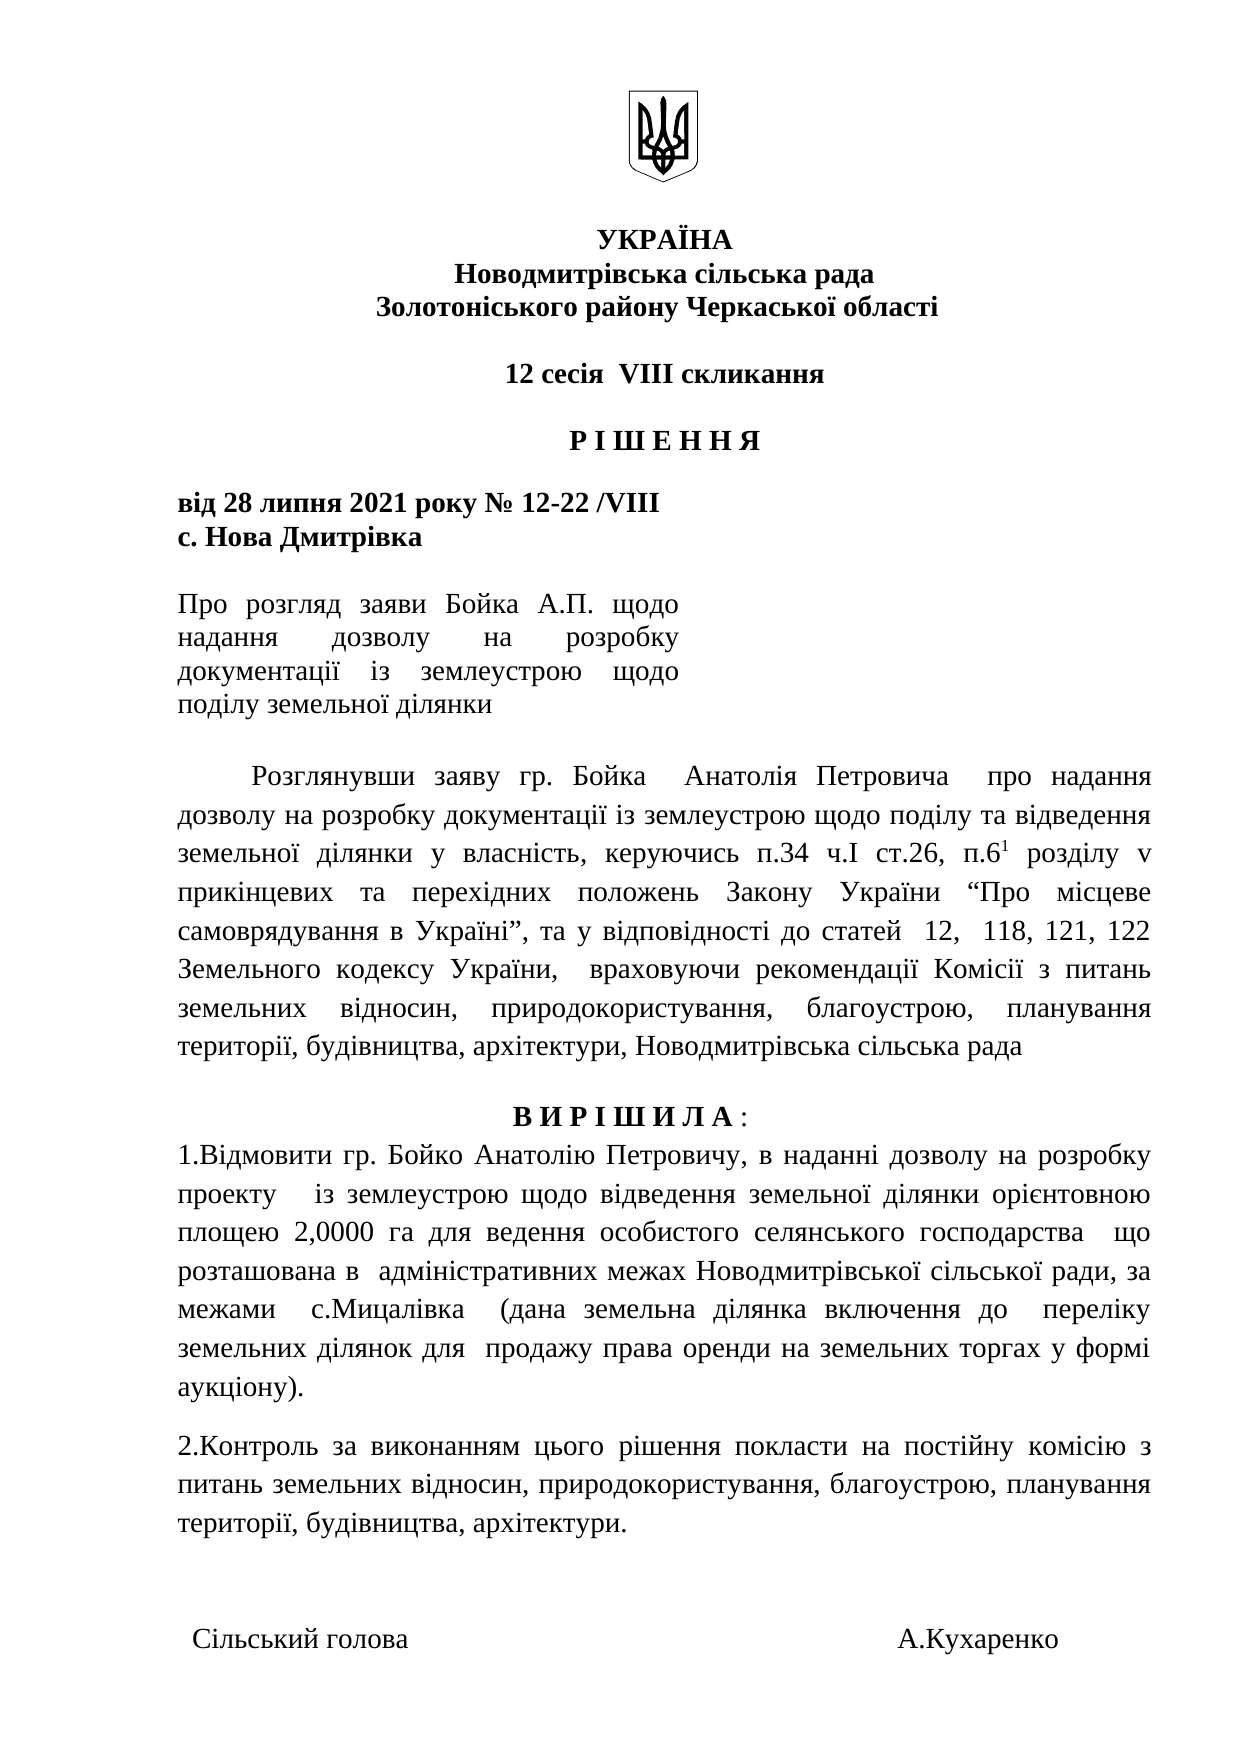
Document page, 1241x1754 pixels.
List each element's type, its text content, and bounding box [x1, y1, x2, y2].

text Про розгляд заяви Бойка А.П. щодо надання дозволу на розробку документації із землеустрою щодо поділу земельної ділянки [177, 586, 679, 720]
text 1.Відмовити гр. Бойко Анатолію Петровичу, в наданні дозволу на розробку проекту із землеустрою щодо відведення земельної ділянки орієнтовною площею 2,0000 га для ведення особистого селянського господарства що розташована в адміністративних межах Новодмитрівської сільської ради, за межами с.Мицалівка (дана земельна ділянка включення до переліку земельних ділянок для продажу права оренди на земельних торгах у формі аукціону). [177, 1137, 1152, 1402]
text Р І Ш Е Н Н Я [177, 423, 1152, 457]
text Розглянувши заяву гр. Бойка Анатолія Петровича про надання дозволу на розробку документації із землеустрою щодо поділу та відведення земельної ділянки у власність, керуючись п.34 ч.І ст.26, п.61 розділу v прикінцевих та перехідних положень Закону України “Про місцеве самоврядування в Україні”, та у відповідності до статей 12, 118, 121, 122 Земельного кодексу України, враховуючи рекомендації Комісії з питань земельних відносин, природокористування, благоустрою, планування території, будівництва, архітектури, Новодмитрівська сільська рада [177, 758, 1152, 1062]
text 2.Контроль за виконанням цього рішення покласти на постійну комісію з питань земельних відносин, природокористування, благоустрою, планування території, будівництва, архітектури. [177, 1428, 1152, 1539]
text УКРАЇНА [177, 222, 1152, 256]
text від 28 липня 2021 року № 12-22 /VІІІ [177, 485, 1152, 519]
text 12 сесія VIІІ скликання [177, 356, 1152, 390]
text Сільський голова А.Кухаренко [177, 1621, 1152, 1654]
text В И Р І Ш И Л А : [177, 1099, 1152, 1132]
text Золотоніського району Черкаської області [177, 289, 1137, 323]
text с. Нова Дмитрівка [177, 519, 1152, 552]
text Новодмитрівська сільська рада [177, 256, 1152, 289]
